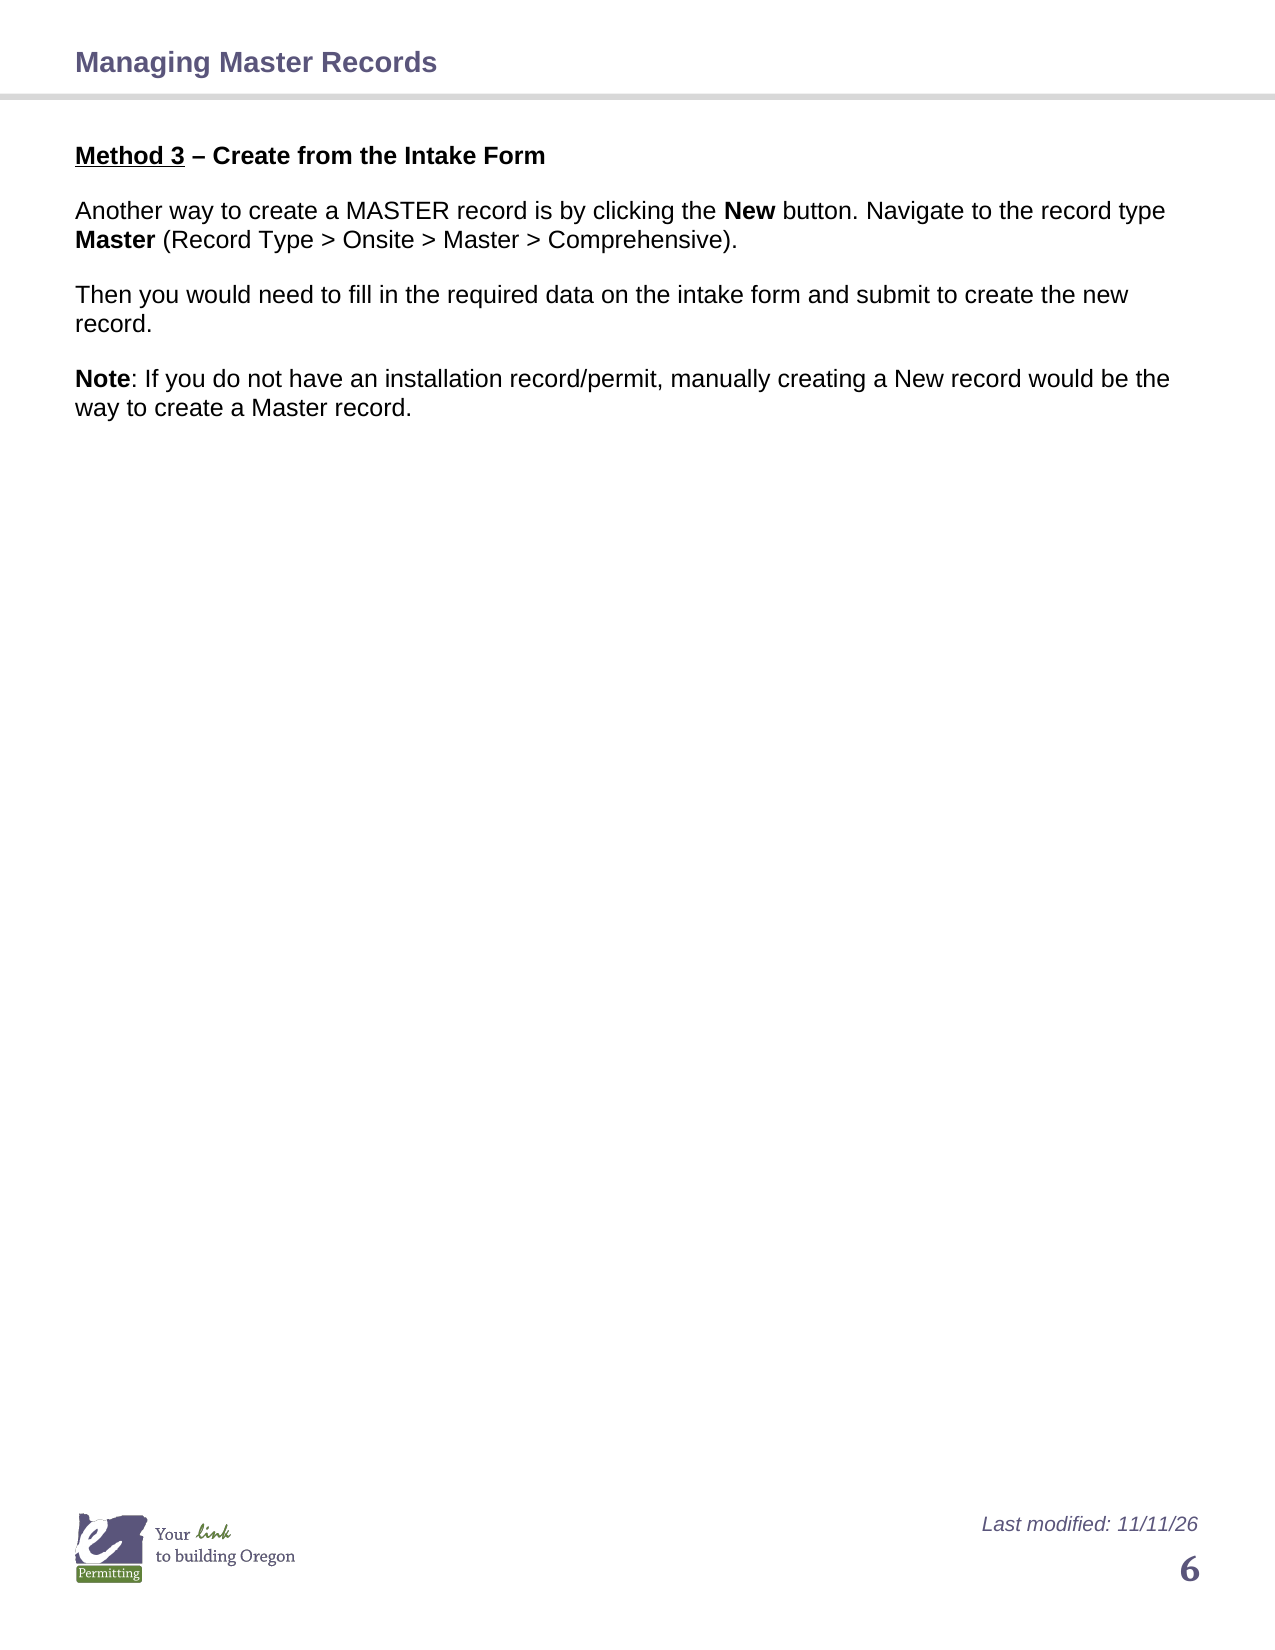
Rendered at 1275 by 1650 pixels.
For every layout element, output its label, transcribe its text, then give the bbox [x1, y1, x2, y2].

text Note: If you do not have an installation record/permit, manually creating a New record would be the way to create a Master record. [75, 364, 1200, 422]
text Method 3 – Create from the Intake Form [75, 141, 1200, 169]
text Then you would need to fill in the required data on the intake form and submit to create the new record. [75, 280, 1200, 338]
picture [71, 1508, 300, 1585]
text Another way to create a MASTER record is by clicking the New button. Navigate to the record type Master (Record Type > Onsite > Master > Comprehensive). [75, 196, 1200, 254]
